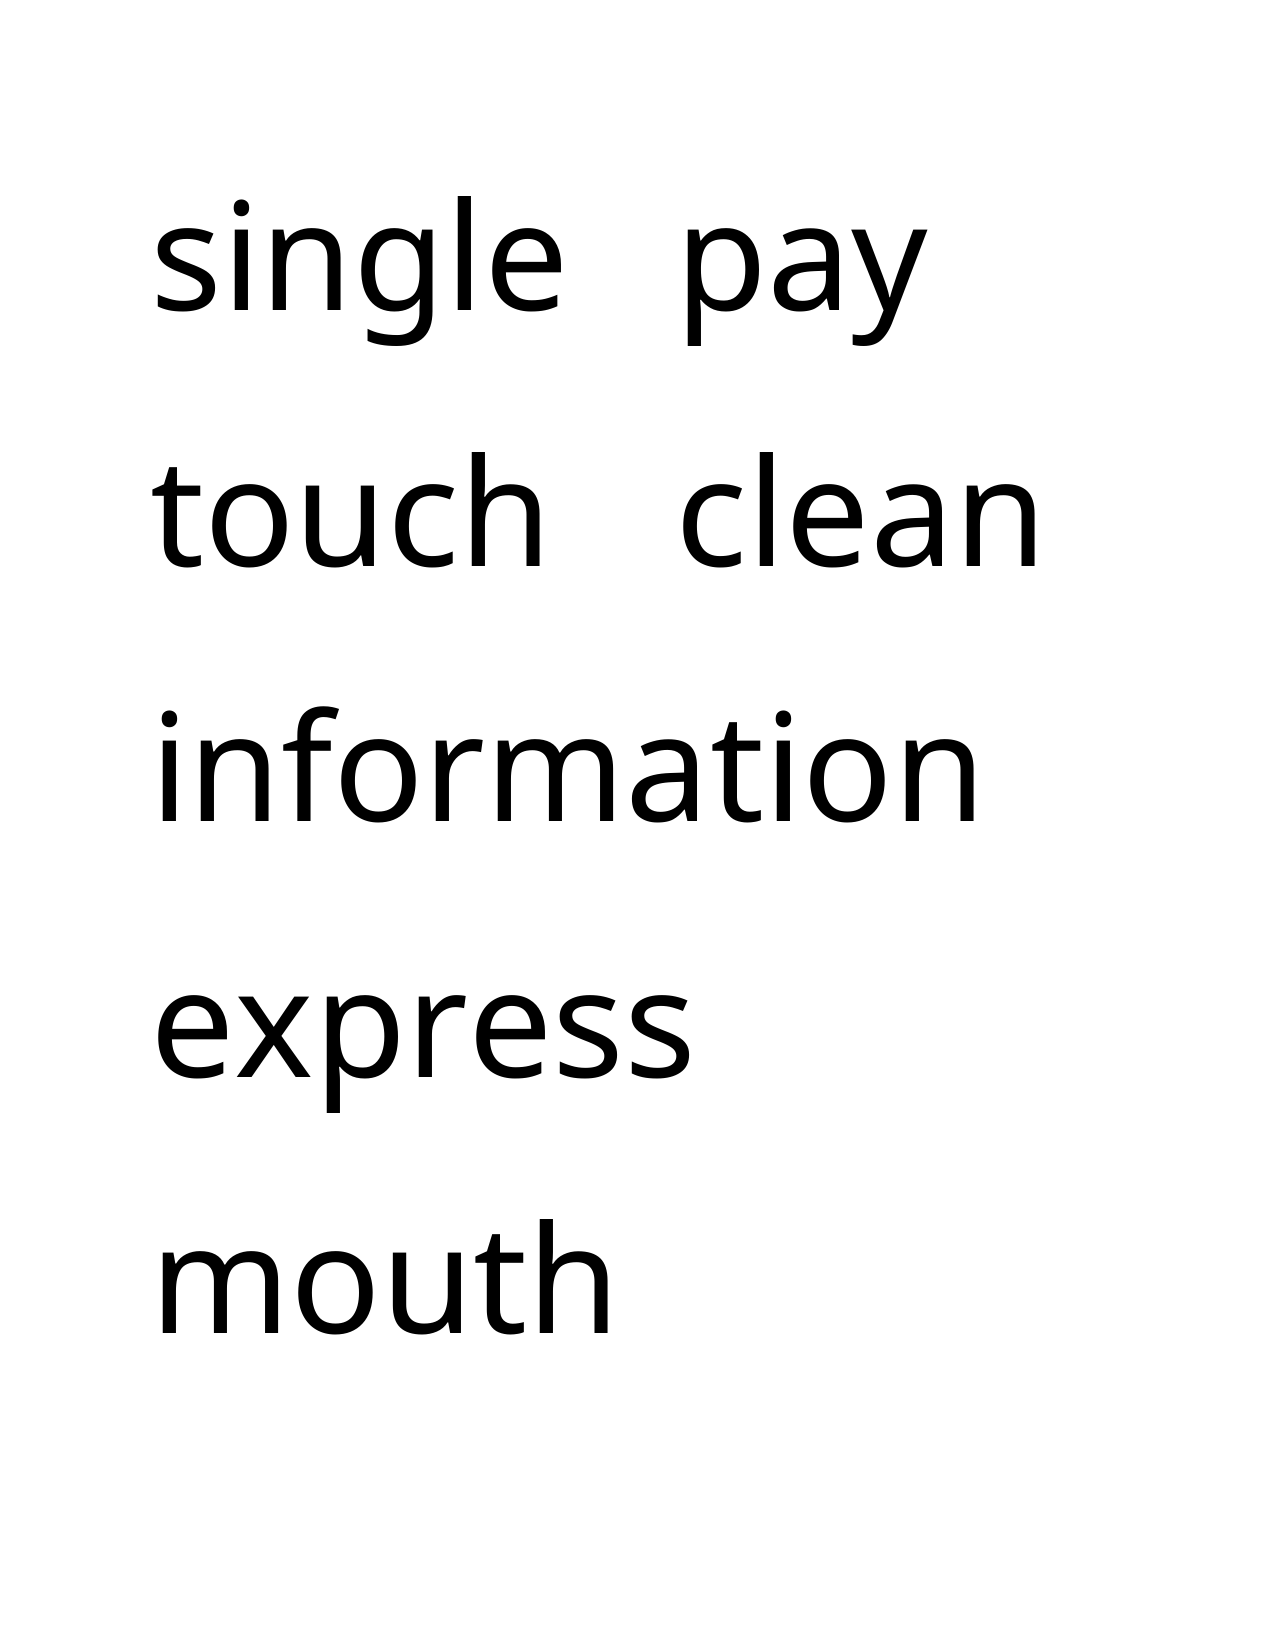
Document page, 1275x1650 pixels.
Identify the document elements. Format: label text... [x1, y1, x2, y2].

text single pay [150, 150, 1125, 354]
text information [150, 661, 1125, 866]
text express [150, 917, 1125, 1121]
text touch clean [150, 406, 1125, 610]
text mouth [150, 1173, 1125, 1377]
